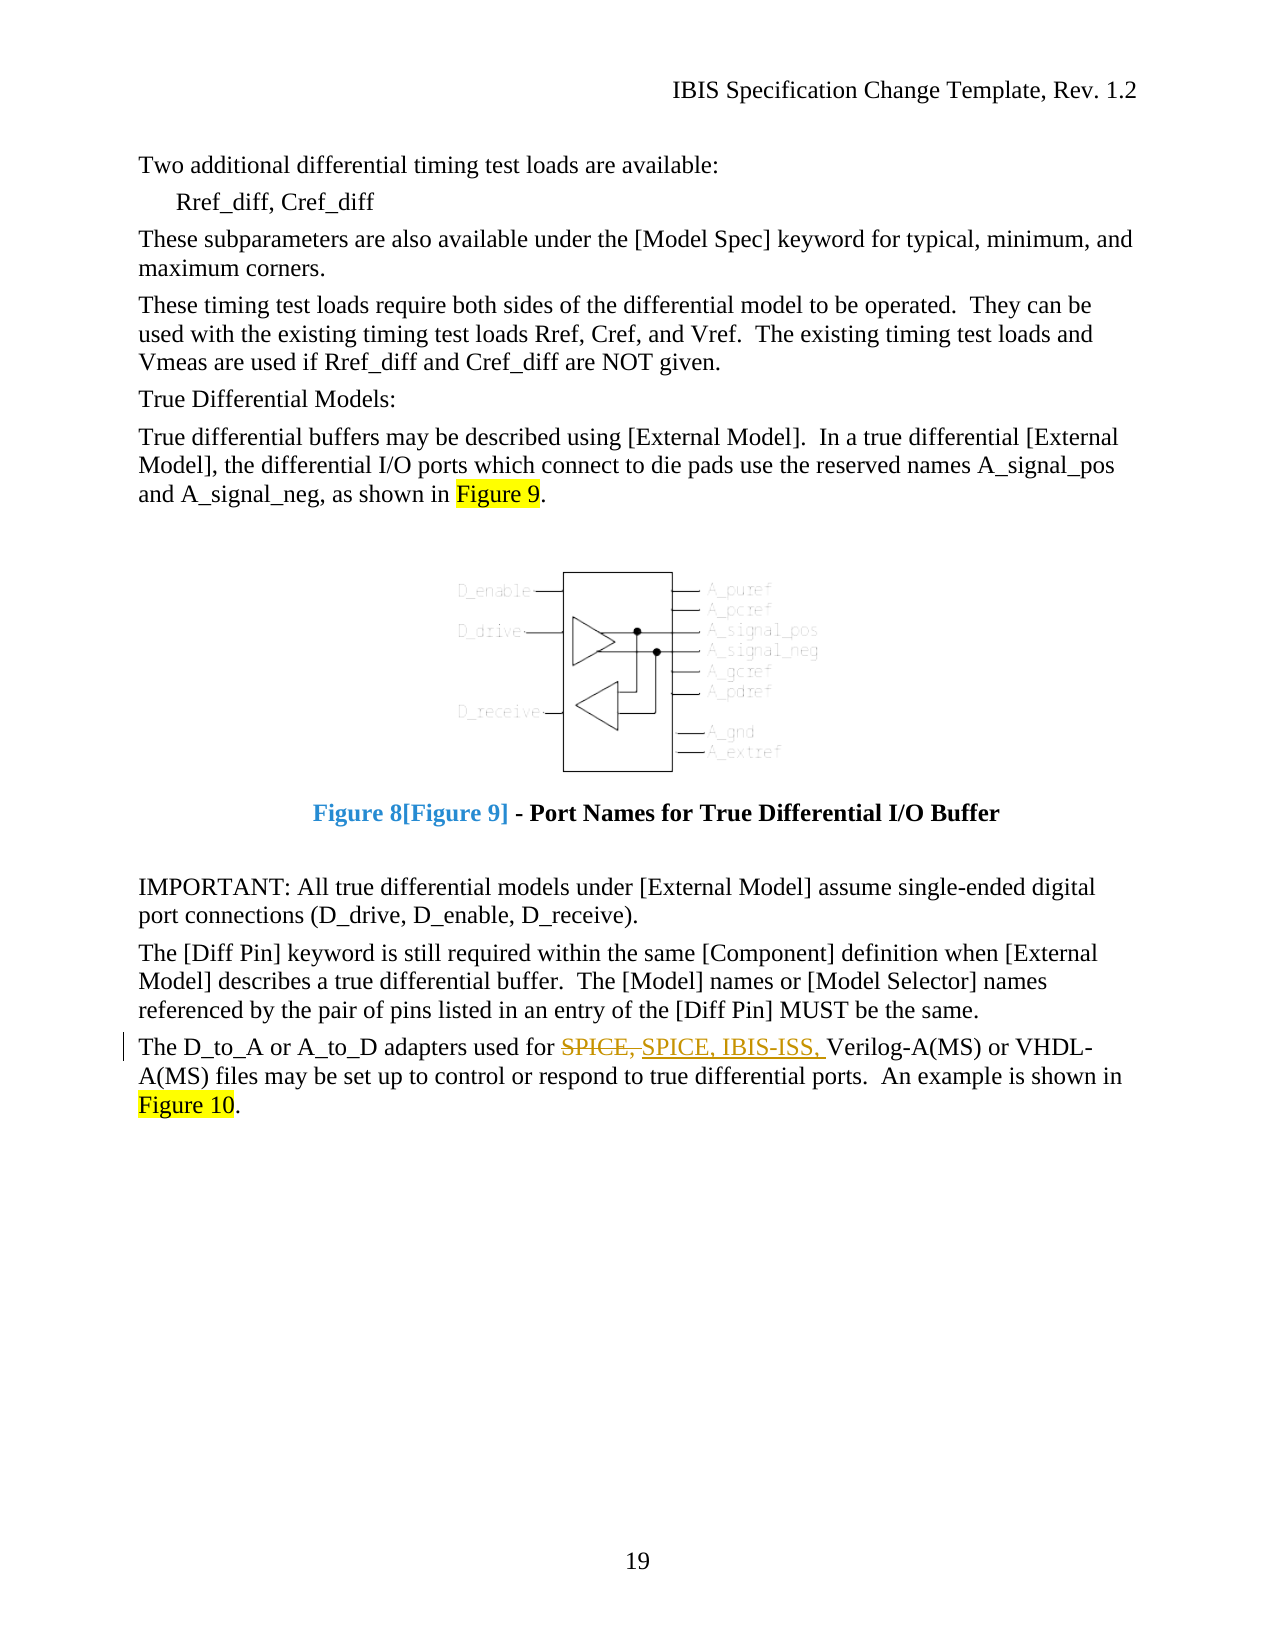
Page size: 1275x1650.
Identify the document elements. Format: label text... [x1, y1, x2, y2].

text - Port Names for True Differential I/O Buffer [176, 798, 1137, 826]
text These subparameters are also available under the [Model Spec] keyword for typical, minimum, and maximum corners. [138, 224, 1137, 282]
text True differential buffers may be described using [External Model]. In a true differential [External Model], the differential I/O ports which connect to die pads use the reserved names A_signal_pos and A_signal_neg, as shown in Figure 27. [138, 422, 1137, 508]
text IMPORTANT: All true differential models under [External Model] assume single-ended digital port connections (D_drive, D_enable, D_receive). [138, 872, 1137, 929]
text The [Diff Pin] keyword is still required within the same [Component] definition when [External Model] describes a true differential buffer. The [Model] names or [Model Selector] names referenced by the pair of pins listed in an entry of the [Diff Pin] MUST be the same. [138, 938, 1137, 1024]
text Two additional differential timing test loads are available: [138, 150, 1137, 179]
text These timing test loads require both sides of the differential model to be operated. They can be used with the existing timing test loads Rref, Cref, and Vref. The existing timing test loads and Vmeas are used if Rref_diff and Cref_diff are NOT given. [138, 290, 1137, 376]
text True Differential Models: [138, 384, 1137, 413]
list Rref_diff, Cref_diff [176, 187, 1137, 216]
text The D_to_A or A_to_D adapters used for Verilog-A(MS) or VHDL-A(MS) files may be set up to control or respond to true differential ports. An example is shown in Figure 28. [138, 1032, 1137, 1118]
